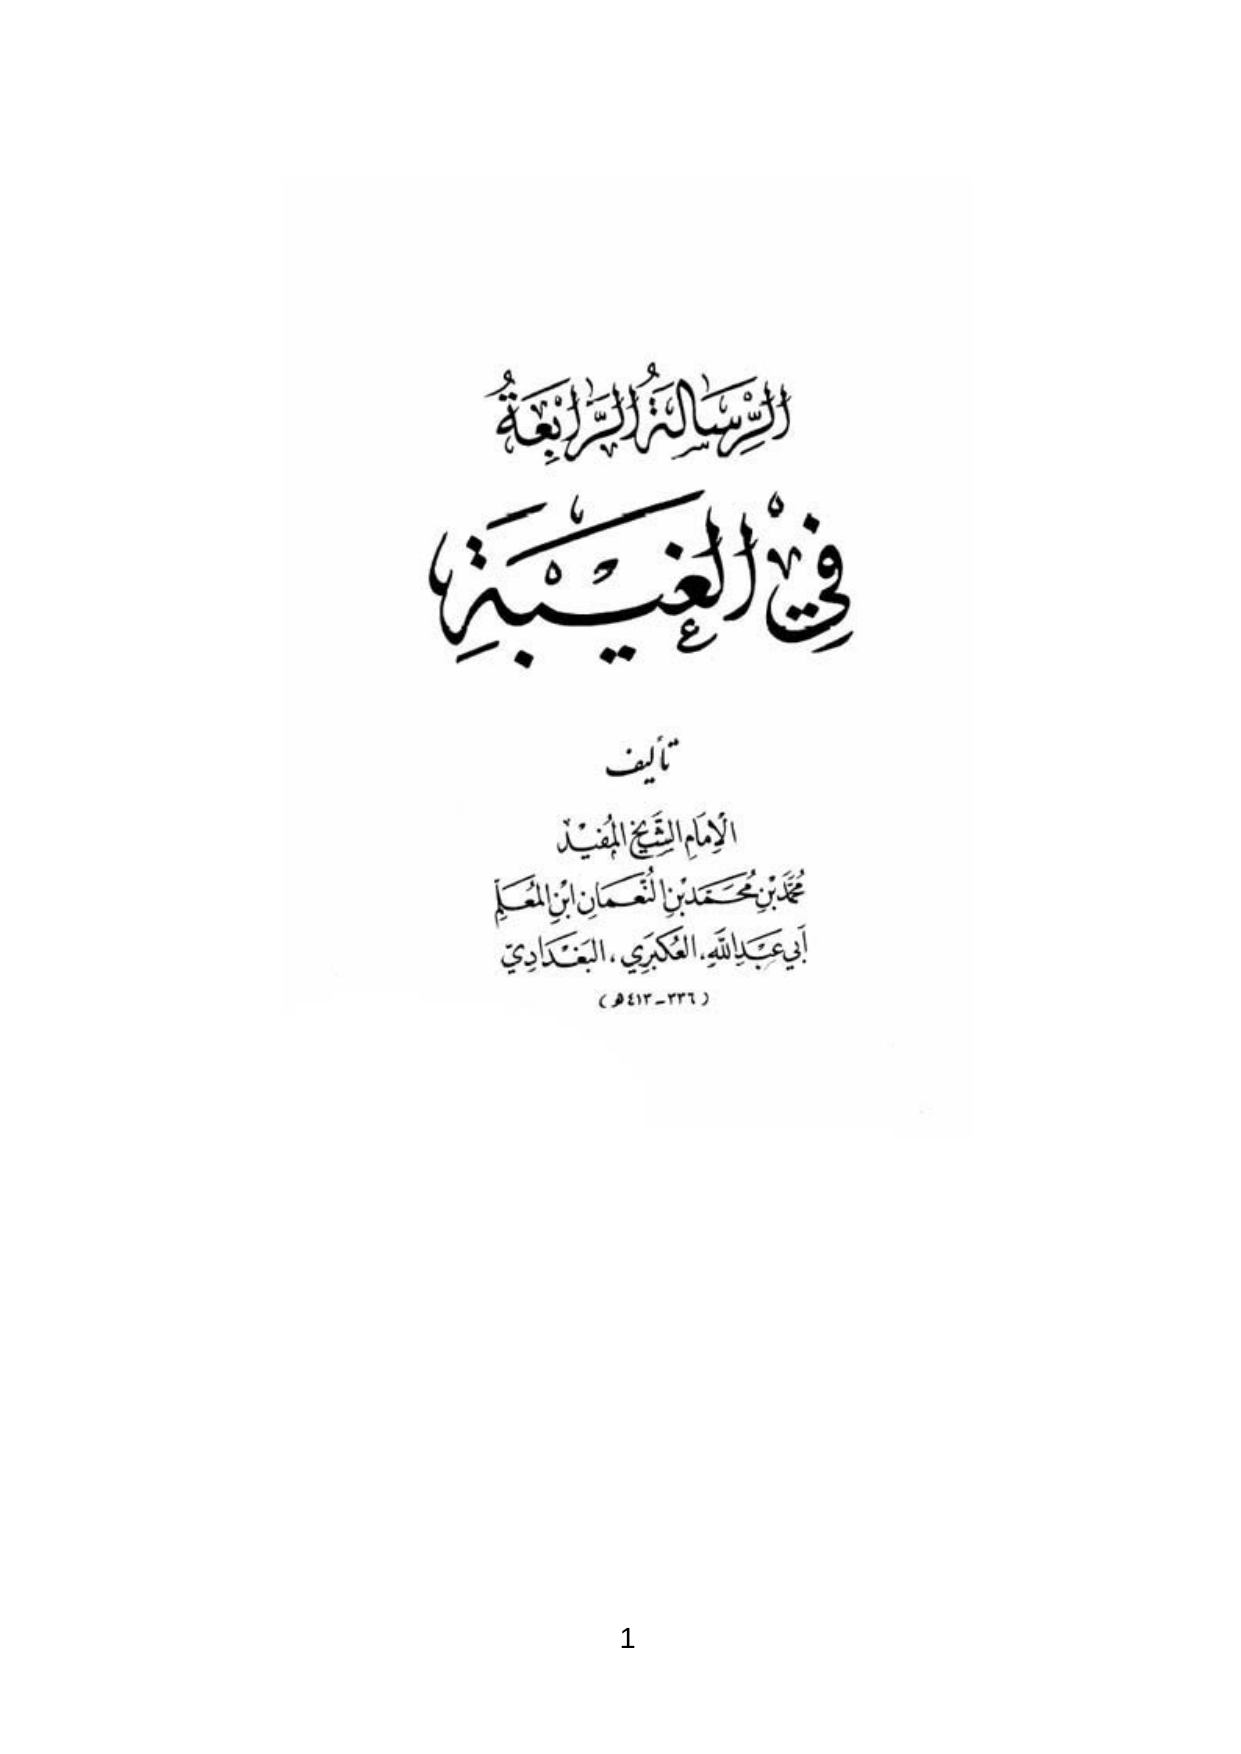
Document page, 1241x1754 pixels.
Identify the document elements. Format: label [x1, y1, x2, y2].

picture [282, 177, 973, 1224]
